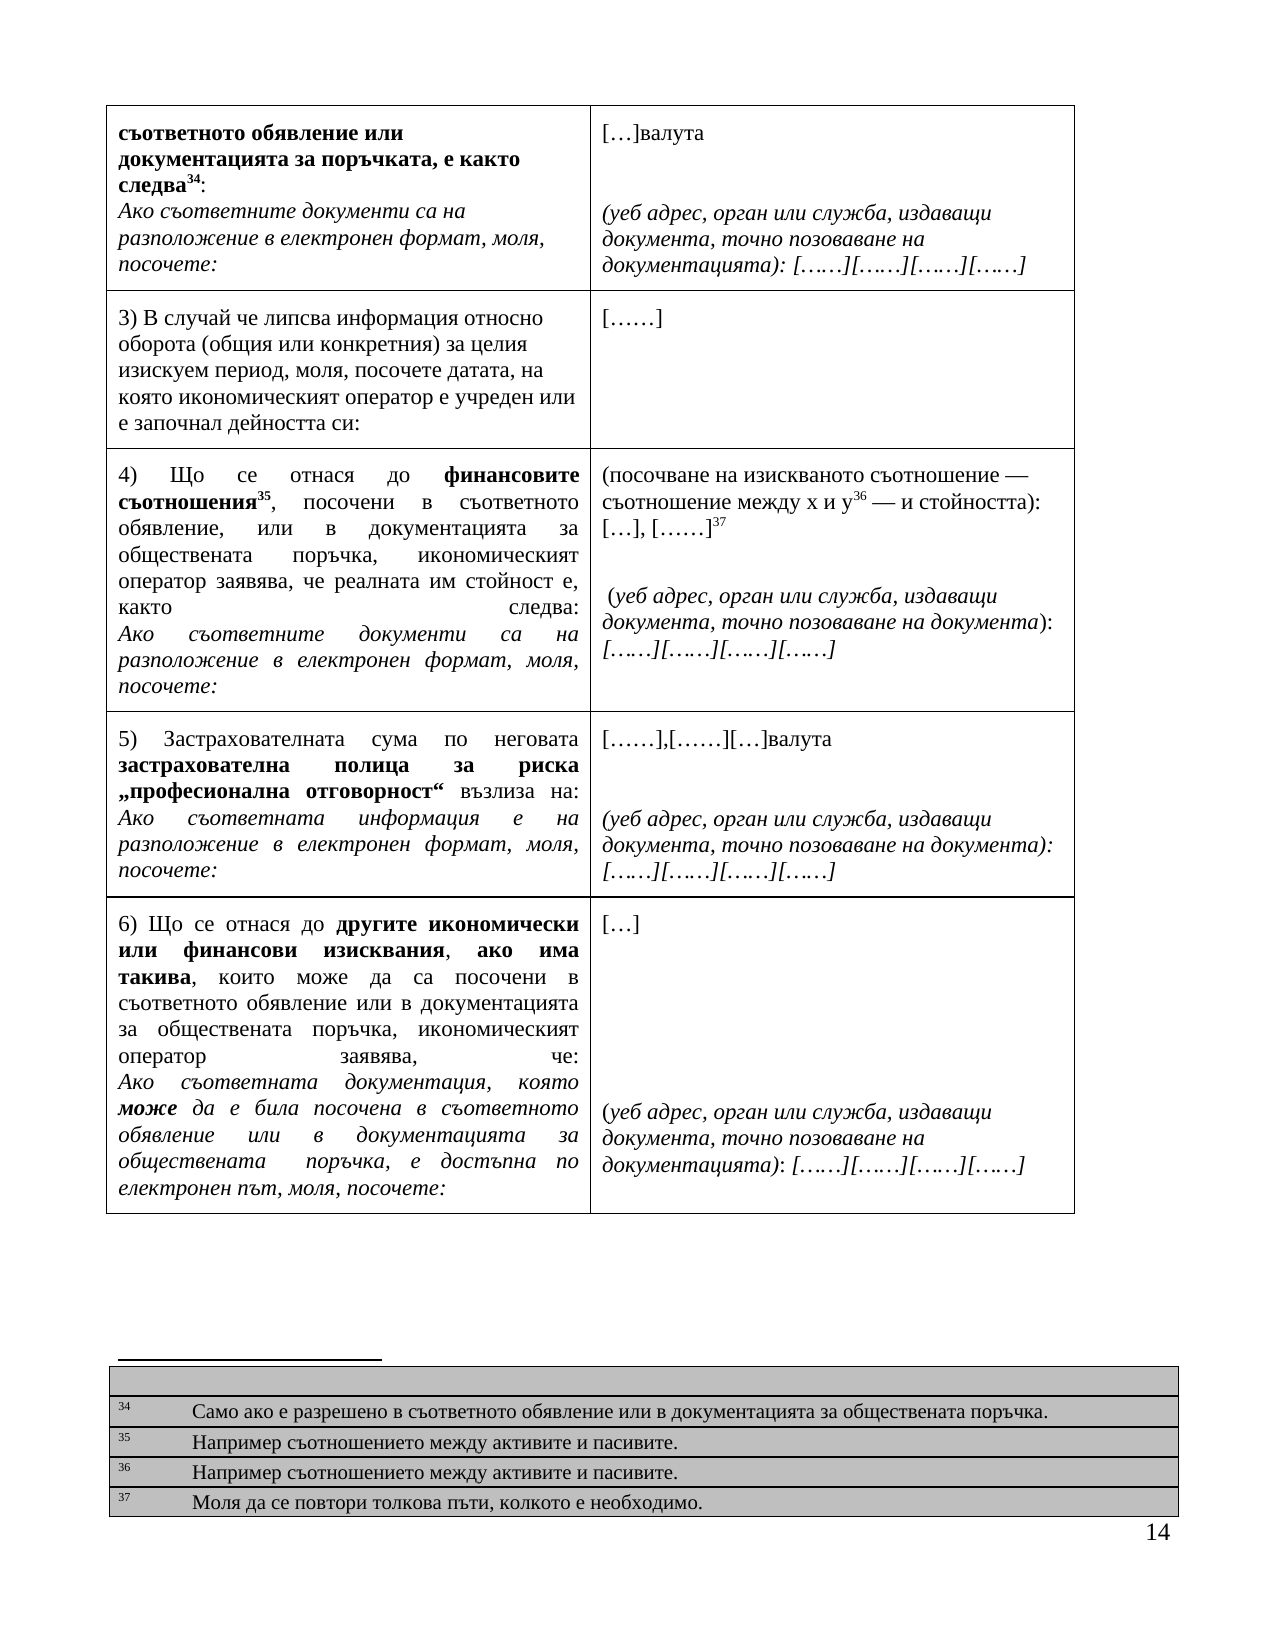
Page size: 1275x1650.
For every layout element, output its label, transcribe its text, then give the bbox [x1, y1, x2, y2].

table_cell (посочване на изискваното съотношение — съотношение между х и у — и стойността): […], [……] (уеб адрес, орган или служба, издаващи документа, точно позоваване на документа): [……][……][……][……] [591, 449, 1074, 711]
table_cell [591, 106, 1074, 290]
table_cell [107, 106, 590, 290]
table_cell 5) Застрахователната сума по неговата застрахователна полица за риска „професионална отговорност“ възлиза на: Ако съответната информация е на разположение в електронен формат, моля, посочете: [107, 712, 590, 896]
table_cell [……],[……][…]валута (уеб адрес, орган или служба, издаващи документа, точно позоваване на документа): [……][……][……][……] [591, 712, 1074, 896]
table_cell 3) В случай че липсва информация относно оборота (общия или конкретния) за целия изискуем период, моля, посочете датата, на която икономическият оператор е учреден или е започнал дейността си: [107, 291, 590, 448]
table_cell 4) Що се отнася до финансовите съотношения, посочени в съответното обявление, или в документацията за обществената поръчка, икономическият оператор заявява, че реалната им стойност е, както следва: Ако съответните документи са на разположение в електронен формат, моля, посочете: [107, 449, 590, 711]
table_cell […] (уеб адрес, орган или служба, издаващи документа, точно позоваване на документацията): [……][……][……][……] [591, 898, 1074, 1212]
table_cell 6) Що се отнася до другите икономически или финансови изисквания, ако има такива, които може да са посочени в съответното обявление или в документацията за обществената поръчка, икономическият оператор заявява, че: Ако съответната документация, която може да е била посочена в съответното обявление или в документацията за обществената поръчка, е достъпна по електронен път, моля, посочете: [107, 898, 590, 1212]
table_cell [……] [591, 291, 1074, 448]
